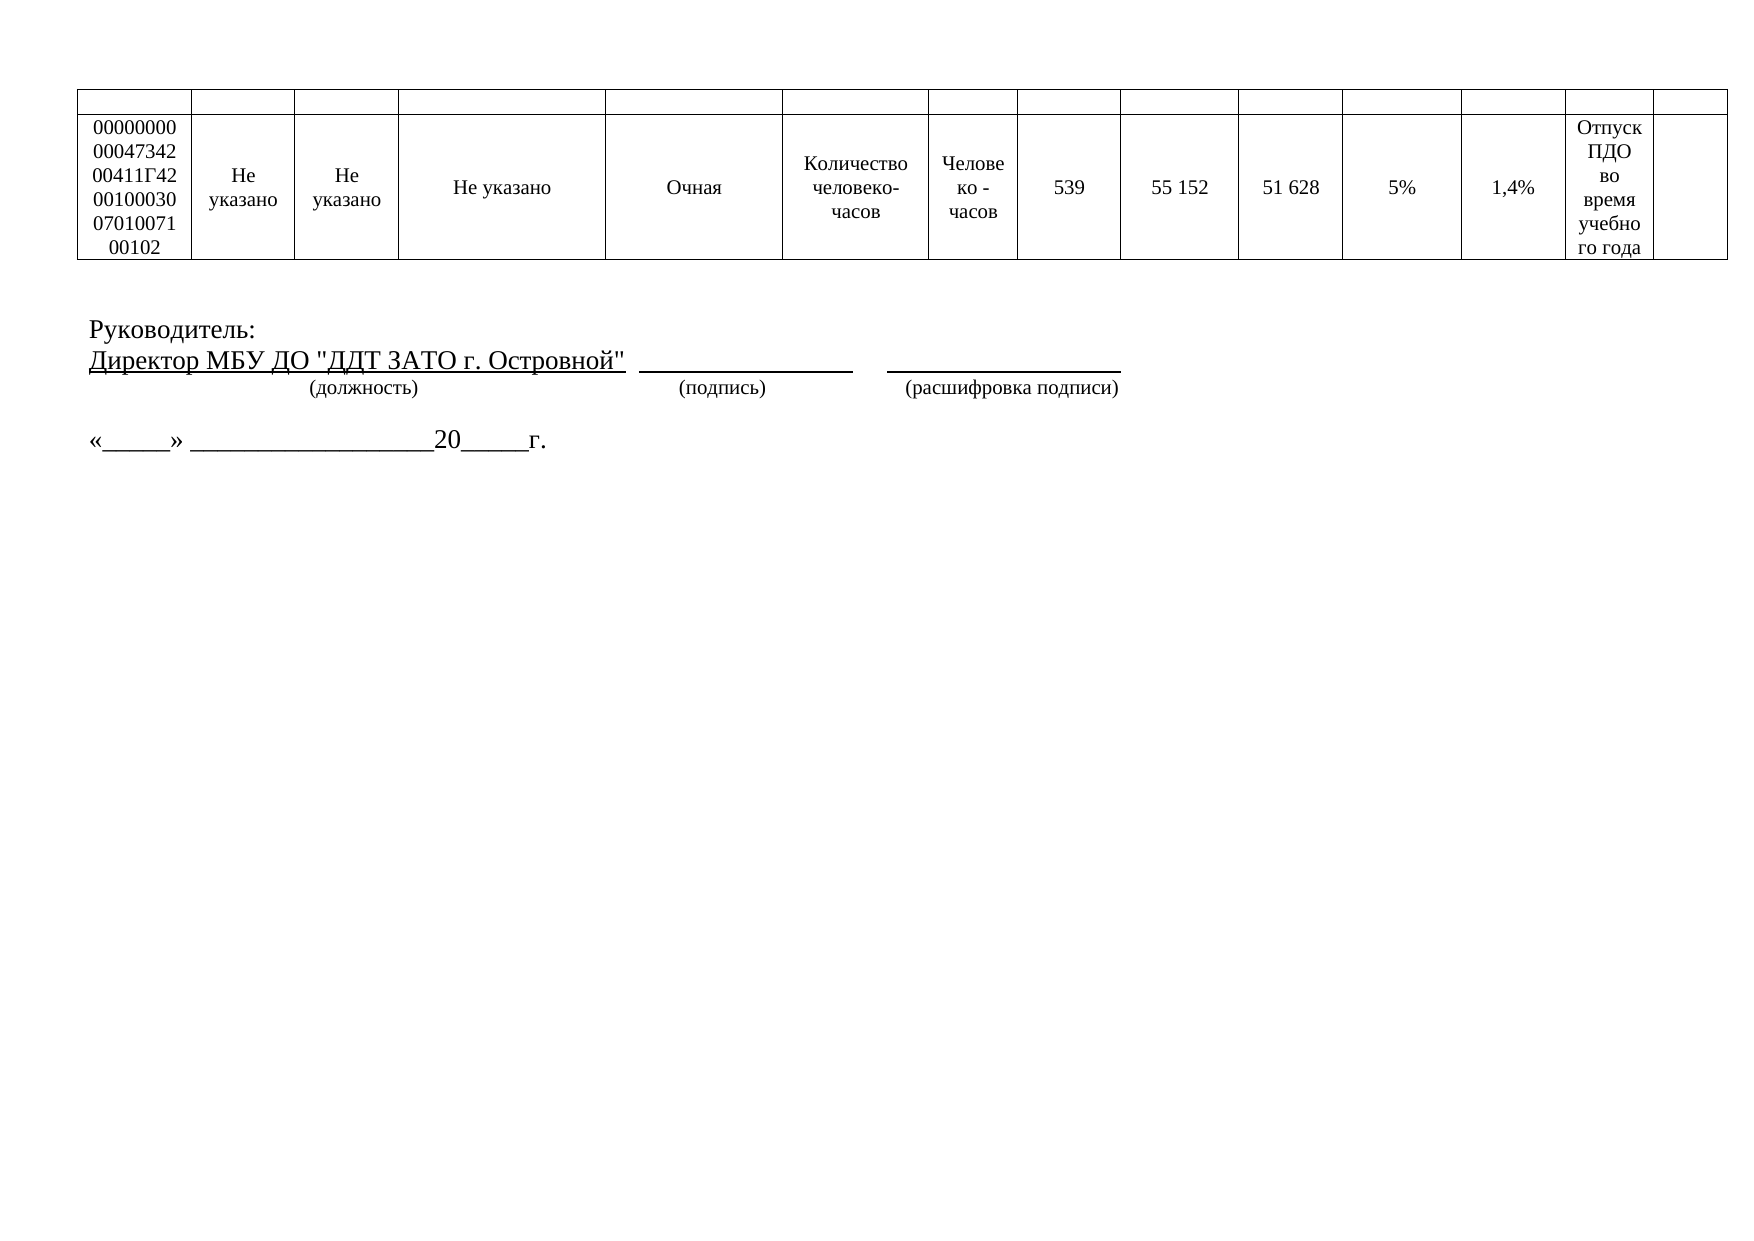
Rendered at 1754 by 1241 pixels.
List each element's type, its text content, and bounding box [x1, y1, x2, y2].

table_cell 10 [1239, 90, 1342, 114]
table_cell 55 152 [1121, 115, 1238, 259]
text Директор МБУ ДО "ДДТ ЗАТО г. Островной" [89, 344, 1665, 375]
table_cell 6 [783, 90, 928, 114]
table_cell Не указано [399, 115, 605, 259]
table_cell 9 [1121, 90, 1238, 114]
table_cell 4 [399, 90, 605, 114]
table_cell 7 [929, 90, 1017, 114]
table_cell 51 628 [1239, 115, 1342, 259]
table_cell 539 [1018, 115, 1120, 259]
table_cell 5% [1343, 115, 1461, 259]
table_cell 1,4% [1462, 115, 1565, 259]
text «_____» __________________20_____г. [89, 423, 1665, 454]
table_cell Отпуск ПДО во время учебного года [1566, 115, 1653, 259]
table_cell 2 [192, 90, 294, 114]
table_cell Не указано [295, 115, 398, 259]
table_cell Не указано [192, 115, 294, 259]
table_cell 1 [78, 90, 191, 114]
table_cell Очная [606, 115, 782, 259]
table_cell 11 [1343, 90, 1461, 114]
table_cell Количество человеко- часов [783, 115, 928, 259]
table_cell [1654, 115, 1727, 259]
text (должность) (подпись) (расшифровка подписи) [89, 375, 1665, 399]
table_cell 3 [295, 90, 398, 114]
text Руководитель: [89, 313, 1665, 344]
table_cell 8 [1018, 90, 1120, 114]
table_cell 12 [1462, 90, 1565, 114]
table_cell 14 [1654, 90, 1727, 114]
table_cell 13 [1566, 90, 1653, 114]
table_cell 5 [606, 90, 782, 114]
table_cell Человеко -часов [929, 115, 1017, 259]
table_cell 000000000004734200411Г42001000300701007100102 [78, 115, 191, 259]
